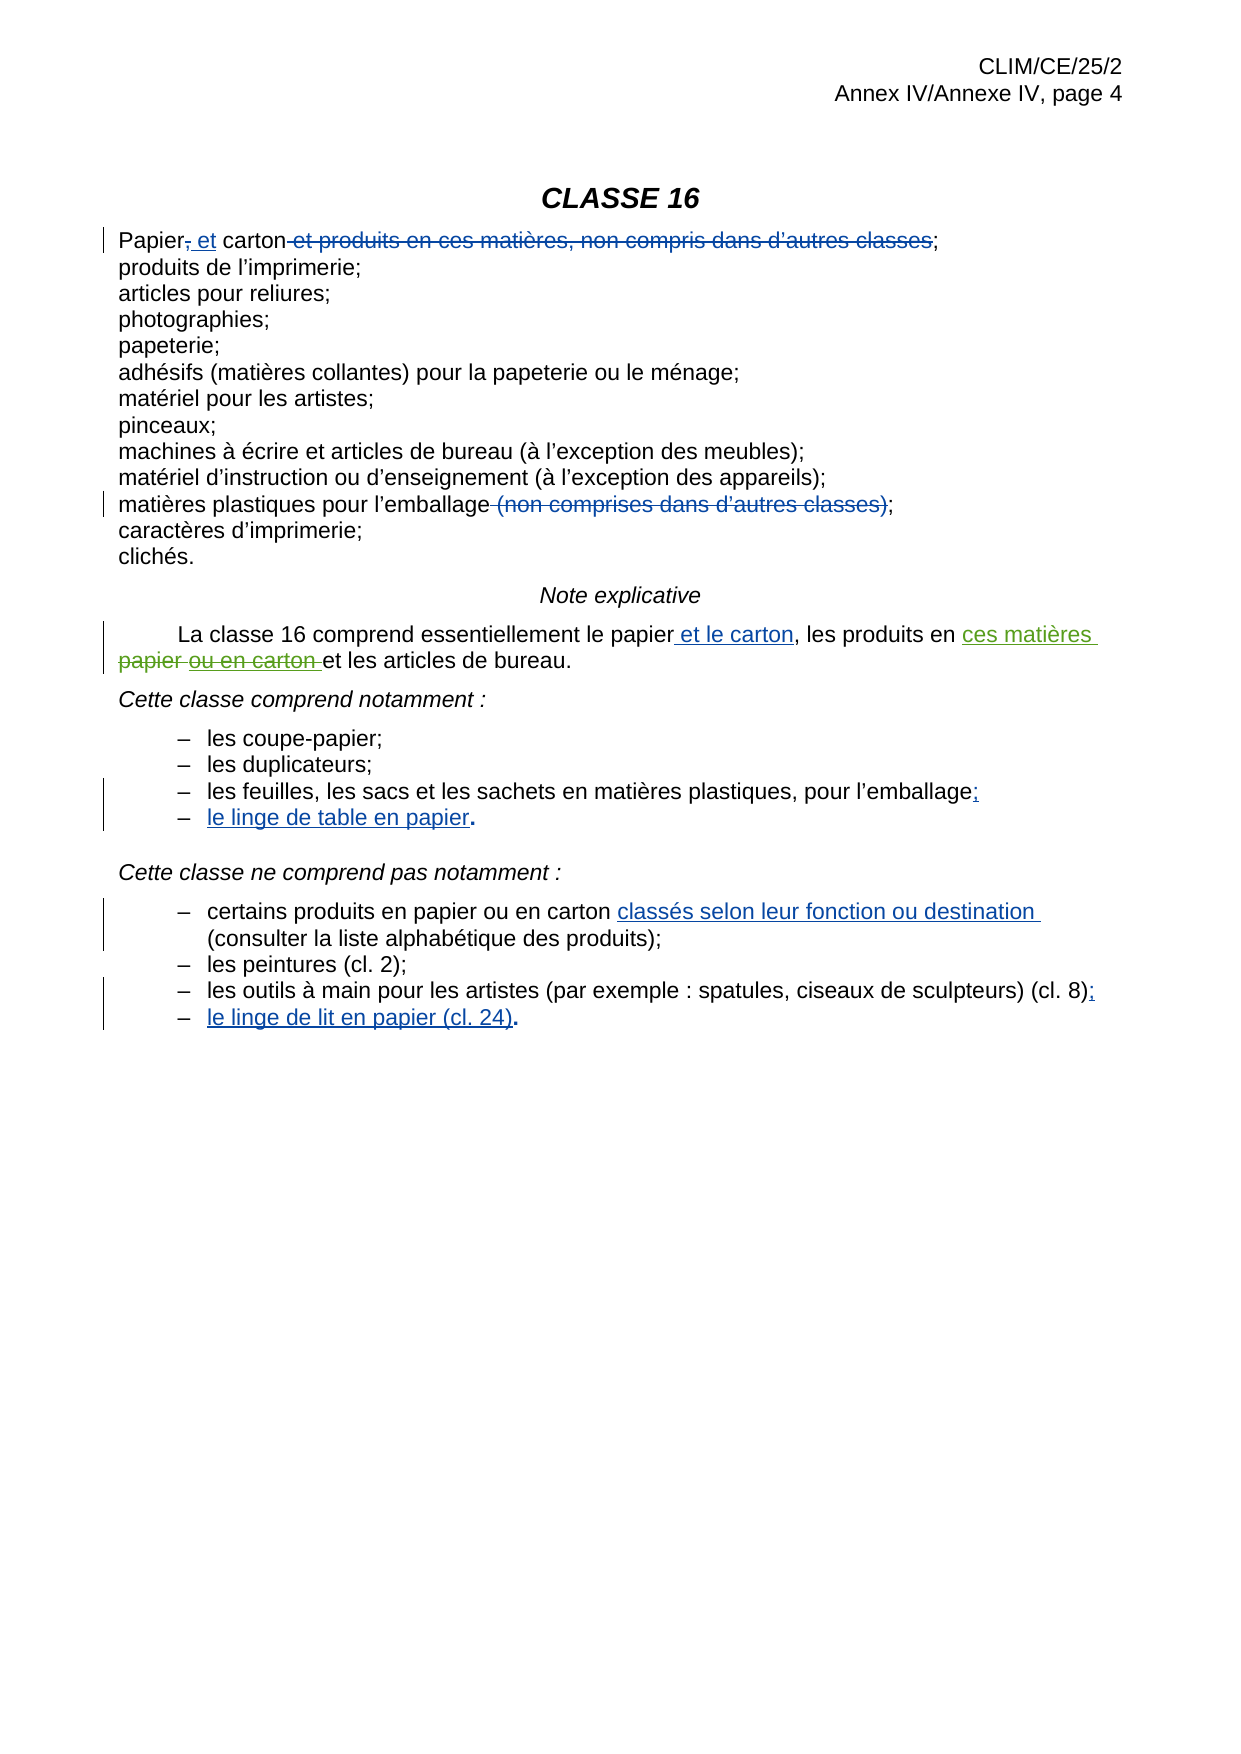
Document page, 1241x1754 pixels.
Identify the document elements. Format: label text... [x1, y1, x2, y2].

text papeterie; [118, 332, 1122, 359]
text Note explicative [118, 582, 1122, 608]
text – les duplicateurs; [177, 751, 1122, 778]
text – les coupe-papier; [177, 725, 1122, 751]
text Cette classe comprend notamment : [118, 686, 1122, 713]
text – les peintures (cl. 2); [177, 951, 1122, 977]
text Cette classe ne comprend pas notamment : [118, 859, 1122, 886]
text photographies; [118, 306, 1122, 332]
text machines à écrire et articles de bureau (à l’exception des meubles); [118, 438, 1122, 464]
text CLASSE 16 [118, 181, 1122, 214]
text matériel d’instruction ou d’enseignement (à l’exception des appareils); [118, 464, 1122, 491]
text La classe 16 comprend essentiellement le papier, les produits en et les articles de bureau. [118, 621, 1122, 674]
text matières plastiques pour l’emballage; [118, 491, 1122, 517]
text caractères d’imprimerie; [118, 517, 1122, 543]
text clichés. [118, 543, 1122, 570]
text matériel pour les artistes; [118, 385, 1122, 412]
text pinceaux; [118, 412, 1122, 438]
text articles pour reliures; [118, 280, 1122, 306]
list . [177, 1004, 1122, 1030]
text – les feuilles, les sacs et les sachets en matières plastiques, pour l’emballage [177, 778, 1122, 804]
text – certains produits en papier ou en carton (consulter la liste alphabétique des produits); [177, 898, 1122, 951]
list . [177, 804, 1122, 831]
text produits de l’imprimerie; [118, 253, 1122, 280]
text – les outils à main pour les artistes (par exemple : spatules, ciseaux de sculpteurs) (cl. 8) [177, 977, 1122, 1004]
text Papier carton; [118, 227, 1122, 253]
text adhésifs (matières collantes) pour la papeterie ou le ménage; [118, 359, 1122, 385]
